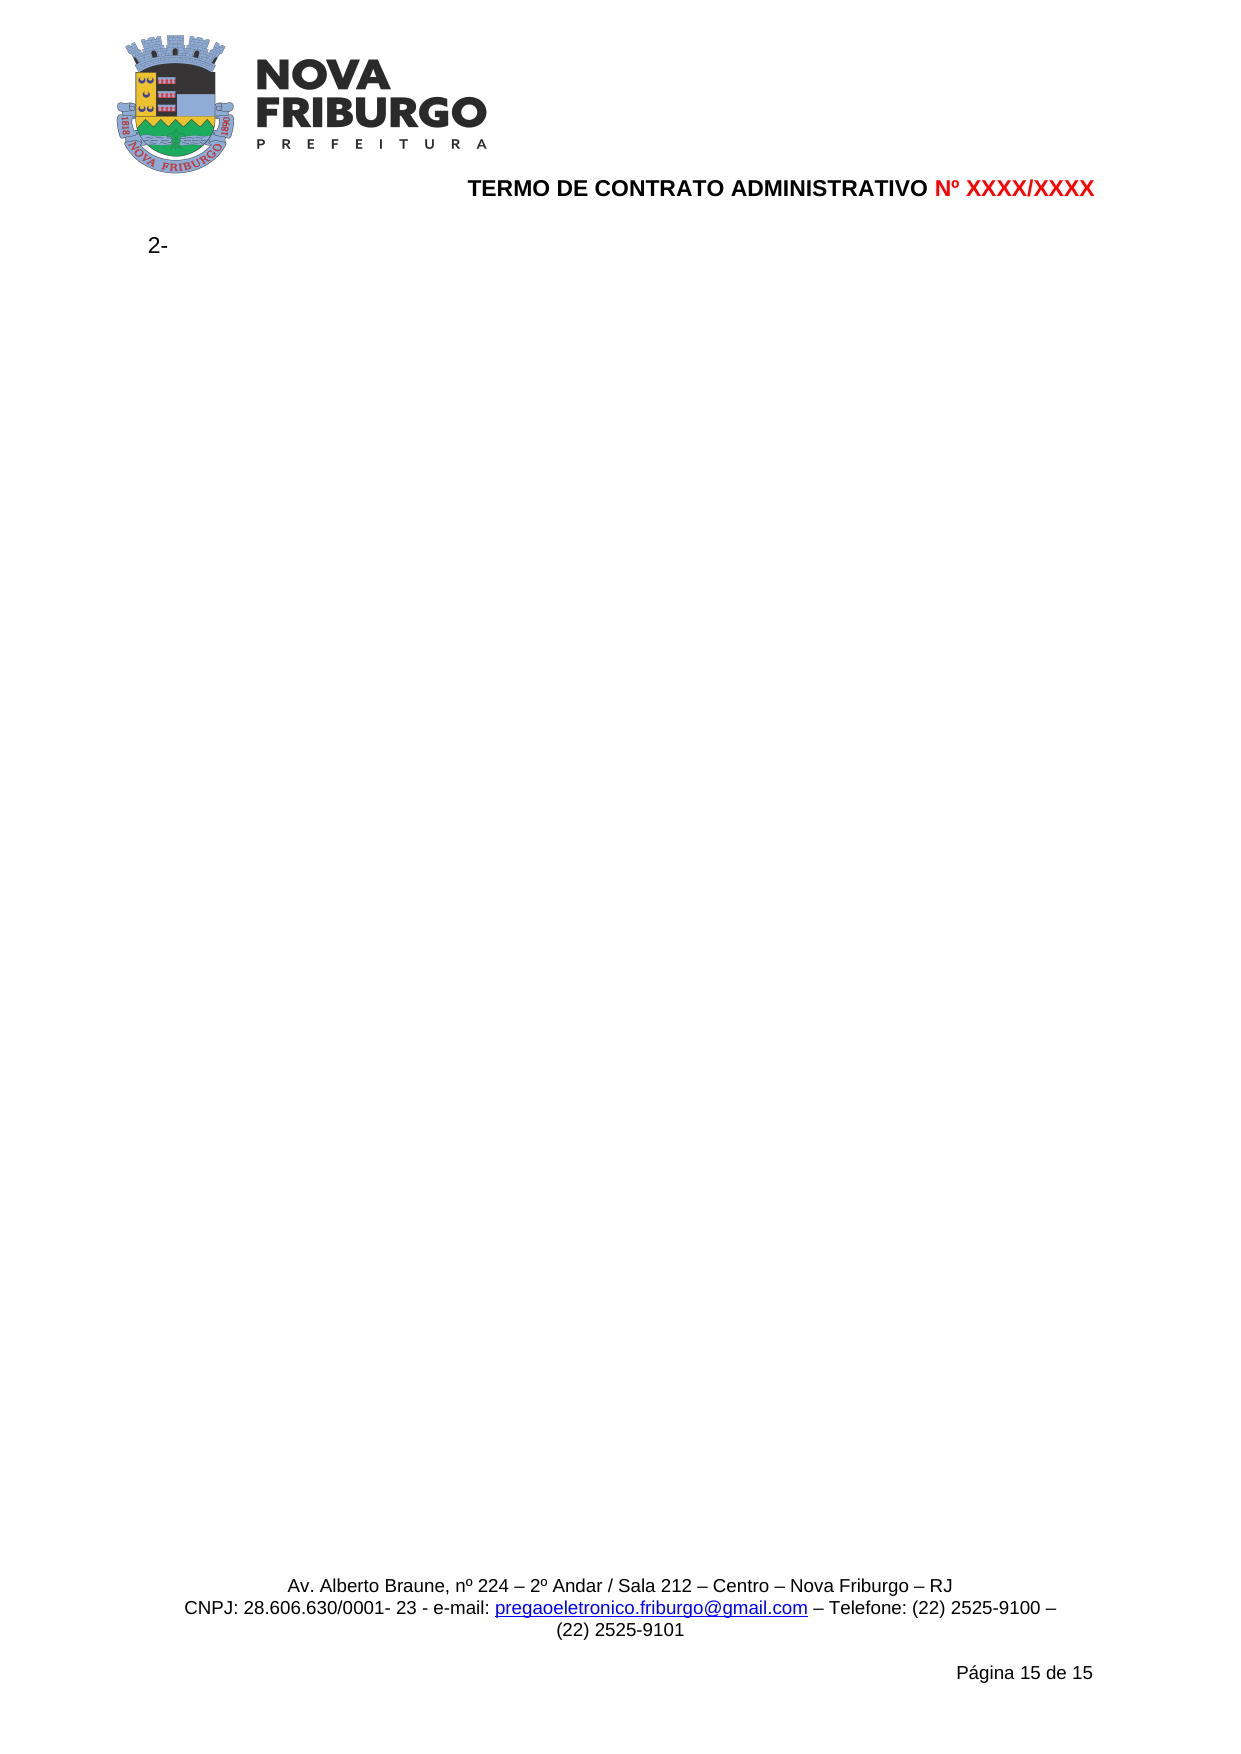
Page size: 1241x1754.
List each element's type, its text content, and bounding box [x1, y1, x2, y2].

picture [103, 29, 500, 175]
text 2- [148, 232, 1092, 258]
